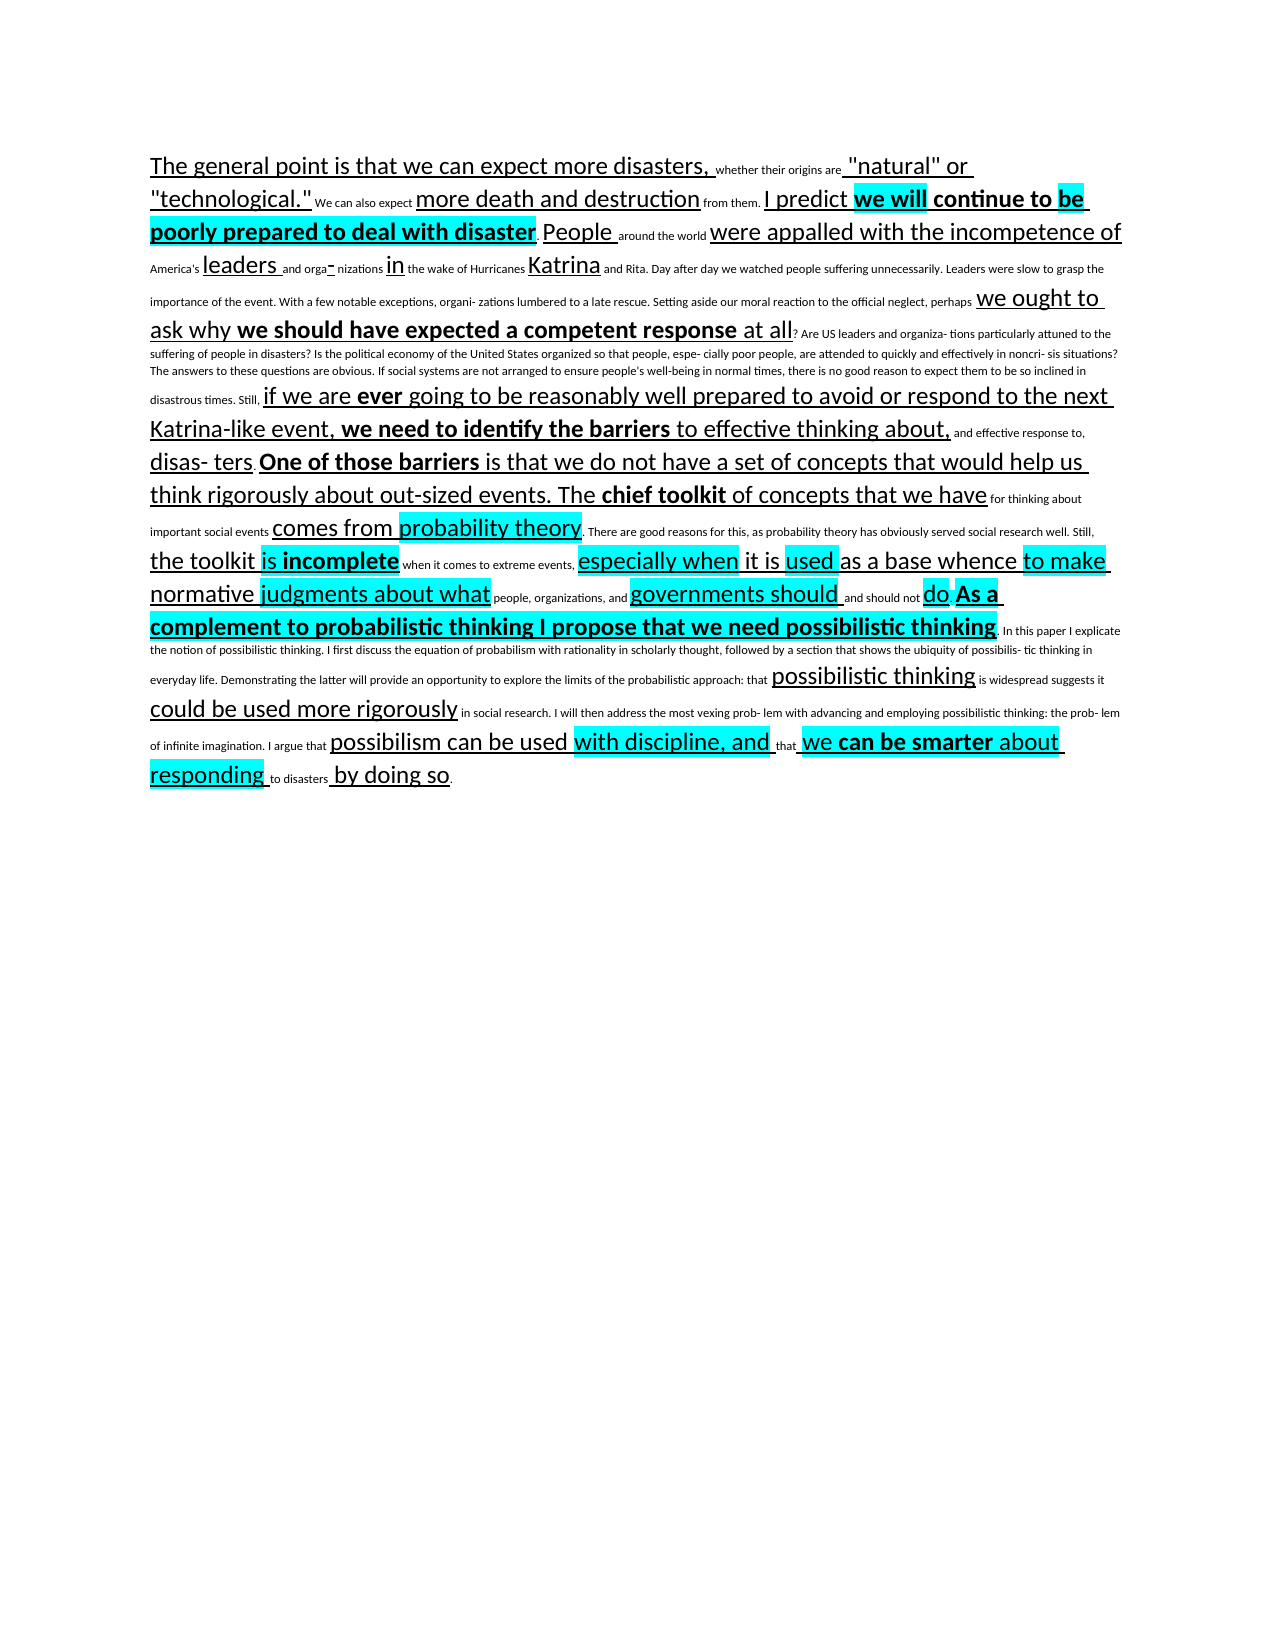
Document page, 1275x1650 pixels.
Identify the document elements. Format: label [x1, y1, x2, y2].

text [150, 150, 1125, 789]
